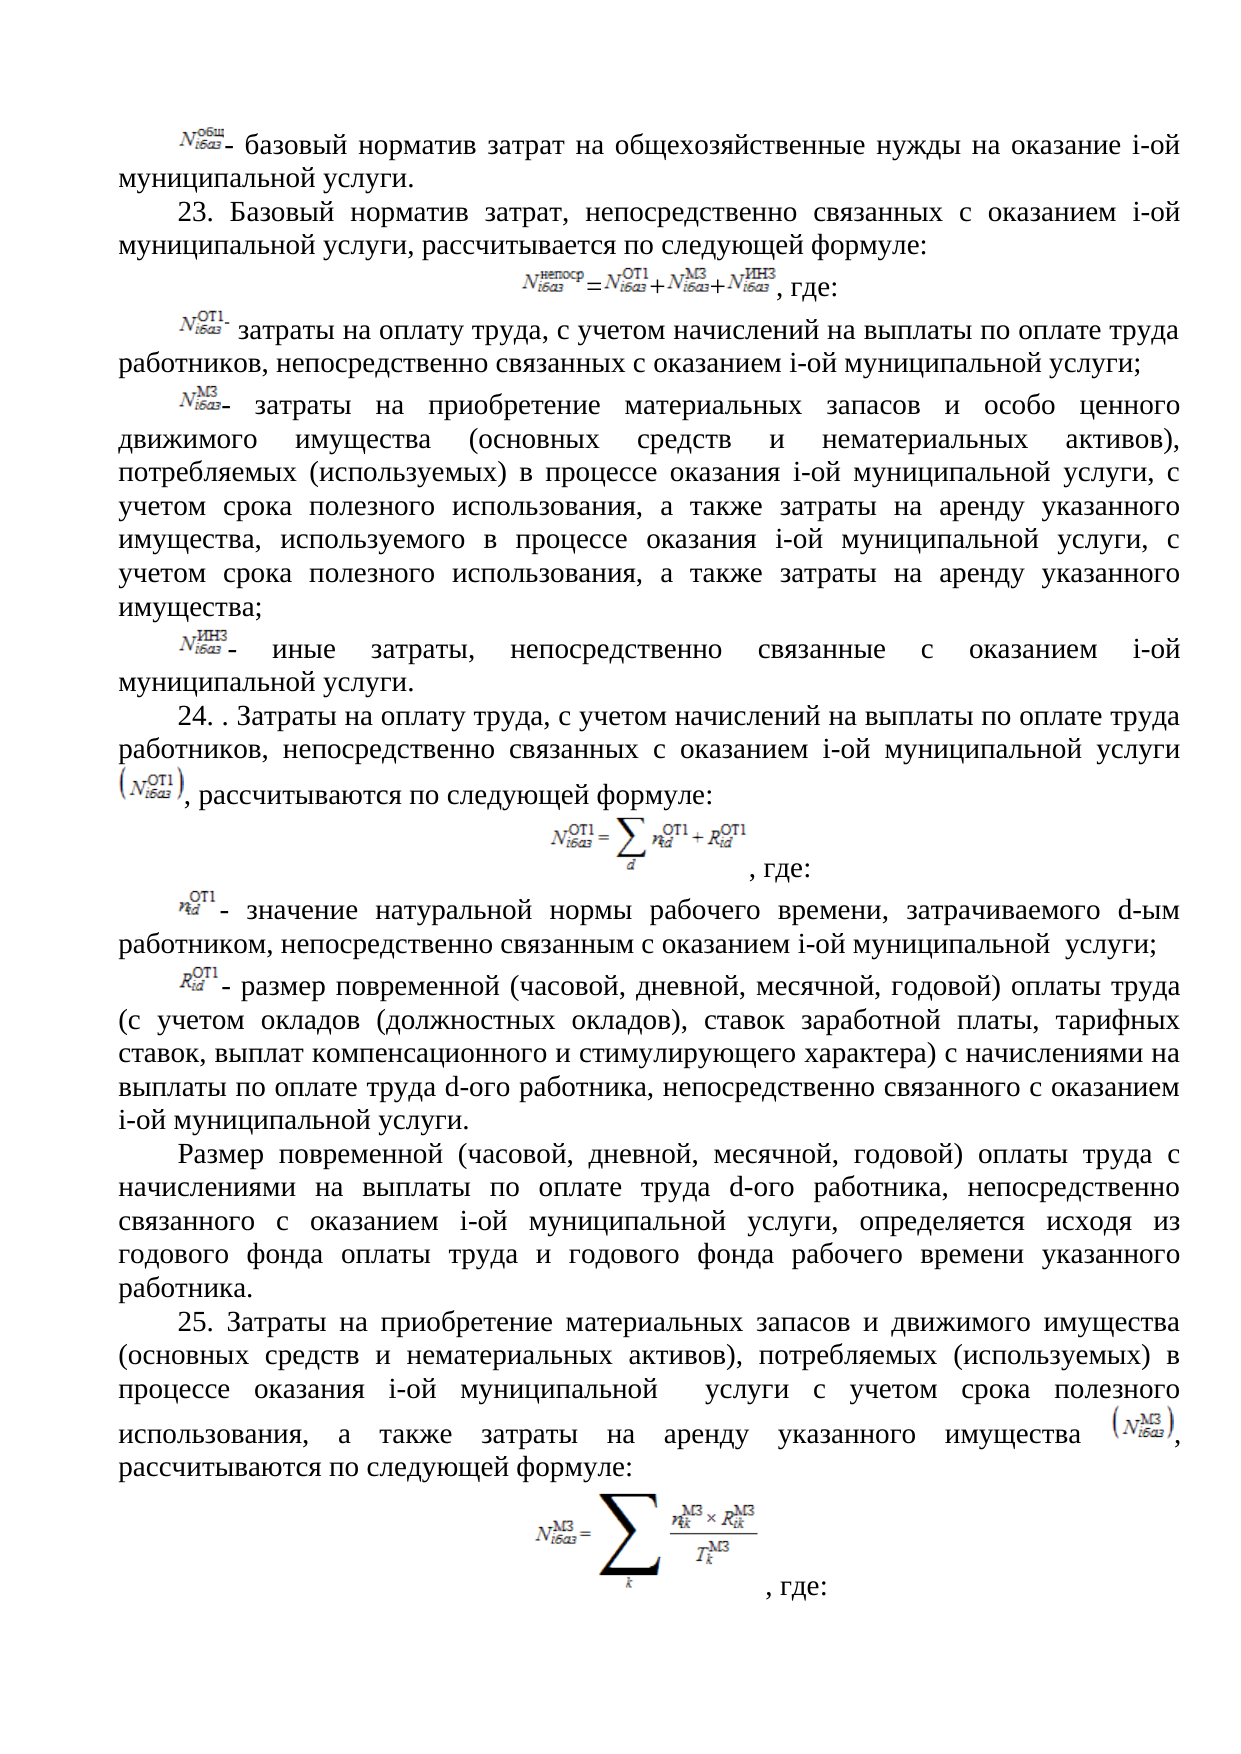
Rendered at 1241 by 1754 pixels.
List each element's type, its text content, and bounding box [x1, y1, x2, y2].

text =++, где: [118, 261, 1181, 303]
picture [177, 118, 224, 154]
picture [177, 378, 221, 415]
picture [177, 883, 220, 920]
text , где: [118, 1483, 1181, 1602]
text - значение натуральной нормы рабочего времени, затрачиваемого d-ым работником, непосредственно связанным с оказанием i-ой муниципальной услуги; [118, 884, 1181, 959]
picture [118, 765, 184, 805]
picture [177, 622, 228, 659]
text , где: [118, 810, 1181, 884]
picture [177, 959, 221, 996]
text Размер повременной (часовой, дневной, месячной, годовой) оплаты труда с начислениями на выплаты по оплате труда d-ого работника, непосредственно связанного с оказанием i-ой муниципальной услуги, определяется исходя из годового фонда оплаты труда и годового фонда рабочего времени указанного работника. [118, 1136, 1181, 1304]
picture [1111, 1404, 1174, 1444]
picture [547, 810, 749, 878]
text 25. Затраты на приобретение материальных запасов и движимого имущества (основных средств и нематериальных активов), потребляемых (используемых) в процессе оказания i-ой муниципальной услуги с учетом срока полезного использования, а также затраты на аренду указанного имущества , рассчитываются по следующей формуле: [118, 1304, 1181, 1483]
text - затраты на оплату труда, с учетом начислений на выплаты по оплате труда работников, непосредственно связанных с оказанием i-ой муниципальной услуги; [118, 303, 1181, 379]
text 23. Базовый норматив затрат, непосредственно связанных с оказанием i-ой муниципальной услуги, рассчитывается по следующей формуле: [118, 194, 1181, 261]
picture [177, 303, 224, 339]
picture [665, 261, 710, 297]
text - базовый норматив затрат на общехозяйственные нужды на оказание i-ой муниципальной услуги. [118, 118, 1181, 194]
text 24. . Затраты на оплату труда, с учетом начислений на выплаты по оплате труда работников, непосредственно связанных с оказанием i-ой муниципальной услуги , рассчитываются по следующей формуле: [118, 698, 1181, 810]
picture [520, 261, 586, 297]
text - размер повременной (часовой, дневной, месячной, годовой) оплаты труда (с учетом окладов (должностных окладов), ставок заработной платы, тарифных ставок, выплат компенсационного и стимулирующего характера) с начислениями на выплаты по оплате труда d-ого работника, непосредственно связанного с оказанием i-ой муниципальной услуги. [118, 959, 1181, 1136]
picture [602, 261, 649, 297]
picture [530, 1483, 766, 1596]
picture [725, 261, 776, 297]
text - затраты на приобретение материальных запасов и особо ценного движимого имущества (основных средств и нематериальных активов), потребляемых (используемых) в процессе оказания i-ой муниципальной услуги, с учетом срока полезного использования, а также затраты на аренду указанного имущества, используемого в процессе оказания i-ой муниципальной услуги, с учетом срока полезного использования, а также затраты на аренду указанного имущества; [118, 379, 1181, 622]
text - иные затраты, непосредственно связанные с оказанием i-ой муниципальной услуги. [118, 622, 1181, 698]
